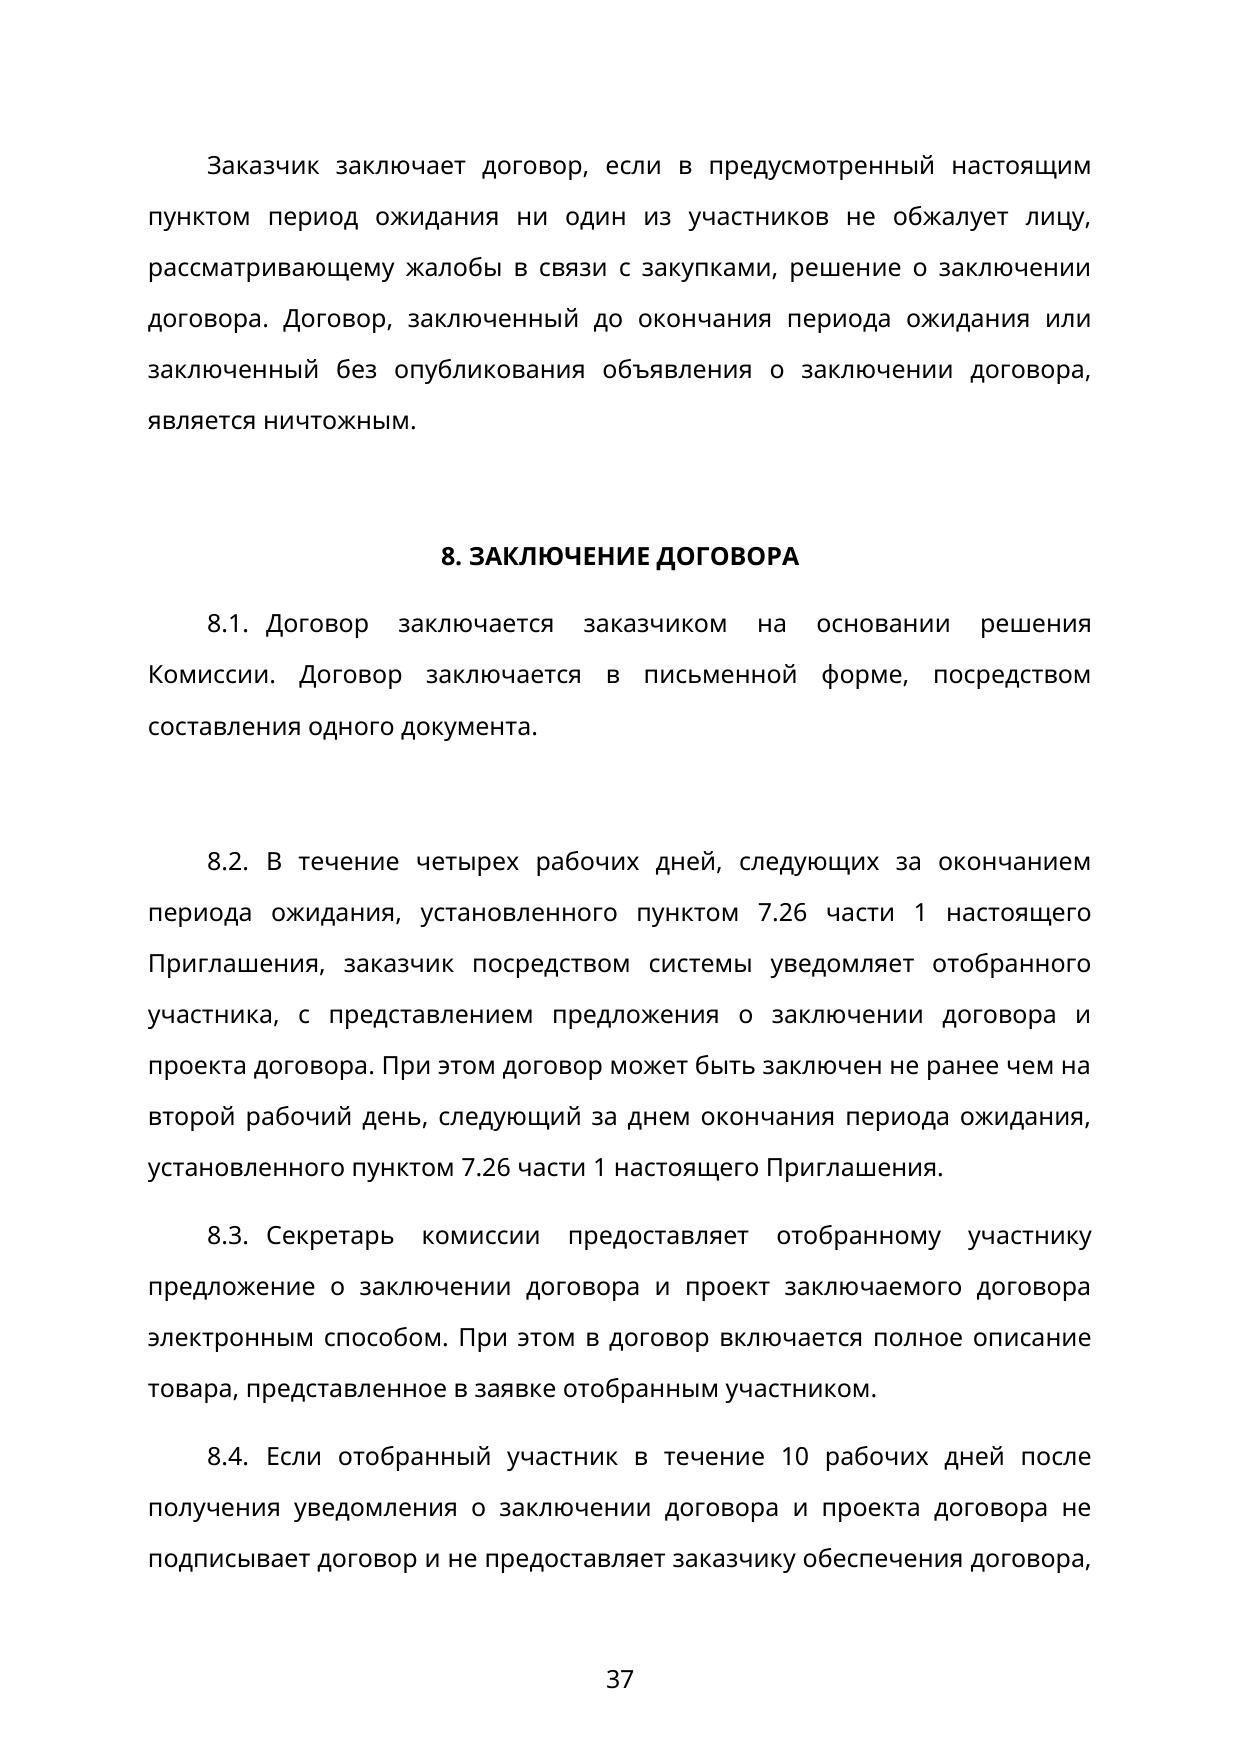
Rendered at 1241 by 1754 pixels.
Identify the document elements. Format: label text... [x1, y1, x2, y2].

text 8.1. Договор заключается заказчиком на основании решения Комиссии. Договор заключается в письменной форме, посредством составления одного документа. [148, 606, 1092, 742]
text 8.2. В течение четырех рабочих дней, следующих за окончанием периода ожидания, установленного пунктом 7.26 части 1 настоящего Приглашения, заказчик посредством системы уведомляет отобранного участника, с представлением предложения о заключении договора и проекта договора. При этом договор может быть заключен не ранее чем на второй рабочий день, следующий за днем окончания периода ожидания, установленного пунктом 7.26 части 1 настоящего Приглашения. [148, 843, 1092, 1184]
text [148, 1438, 1092, 1574]
text 8.3. Секретарь комиссии предоставляет отобранному участнику предложение о заключении договора и проект заключаемого договора электронным способом. При этом в договор включается полное описание товара, представленное в заявке отобранным участником. [148, 1217, 1092, 1405]
text Заказчик заключает договор, если в предусмотренный настоящим пунктом период ожидания ни один из участников не обжалует лицу, рассматривающему жалобы в связи с закупками, решение о заключении договора. Договор, заключенный до окончания периода ожидания или заключенный без опубликования объявления о заключении договора, является ничтожным. [148, 148, 1092, 437]
text 8. ЗАКЛЮЧЕНИЕ ДОГОВОРА [148, 538, 1092, 572]
